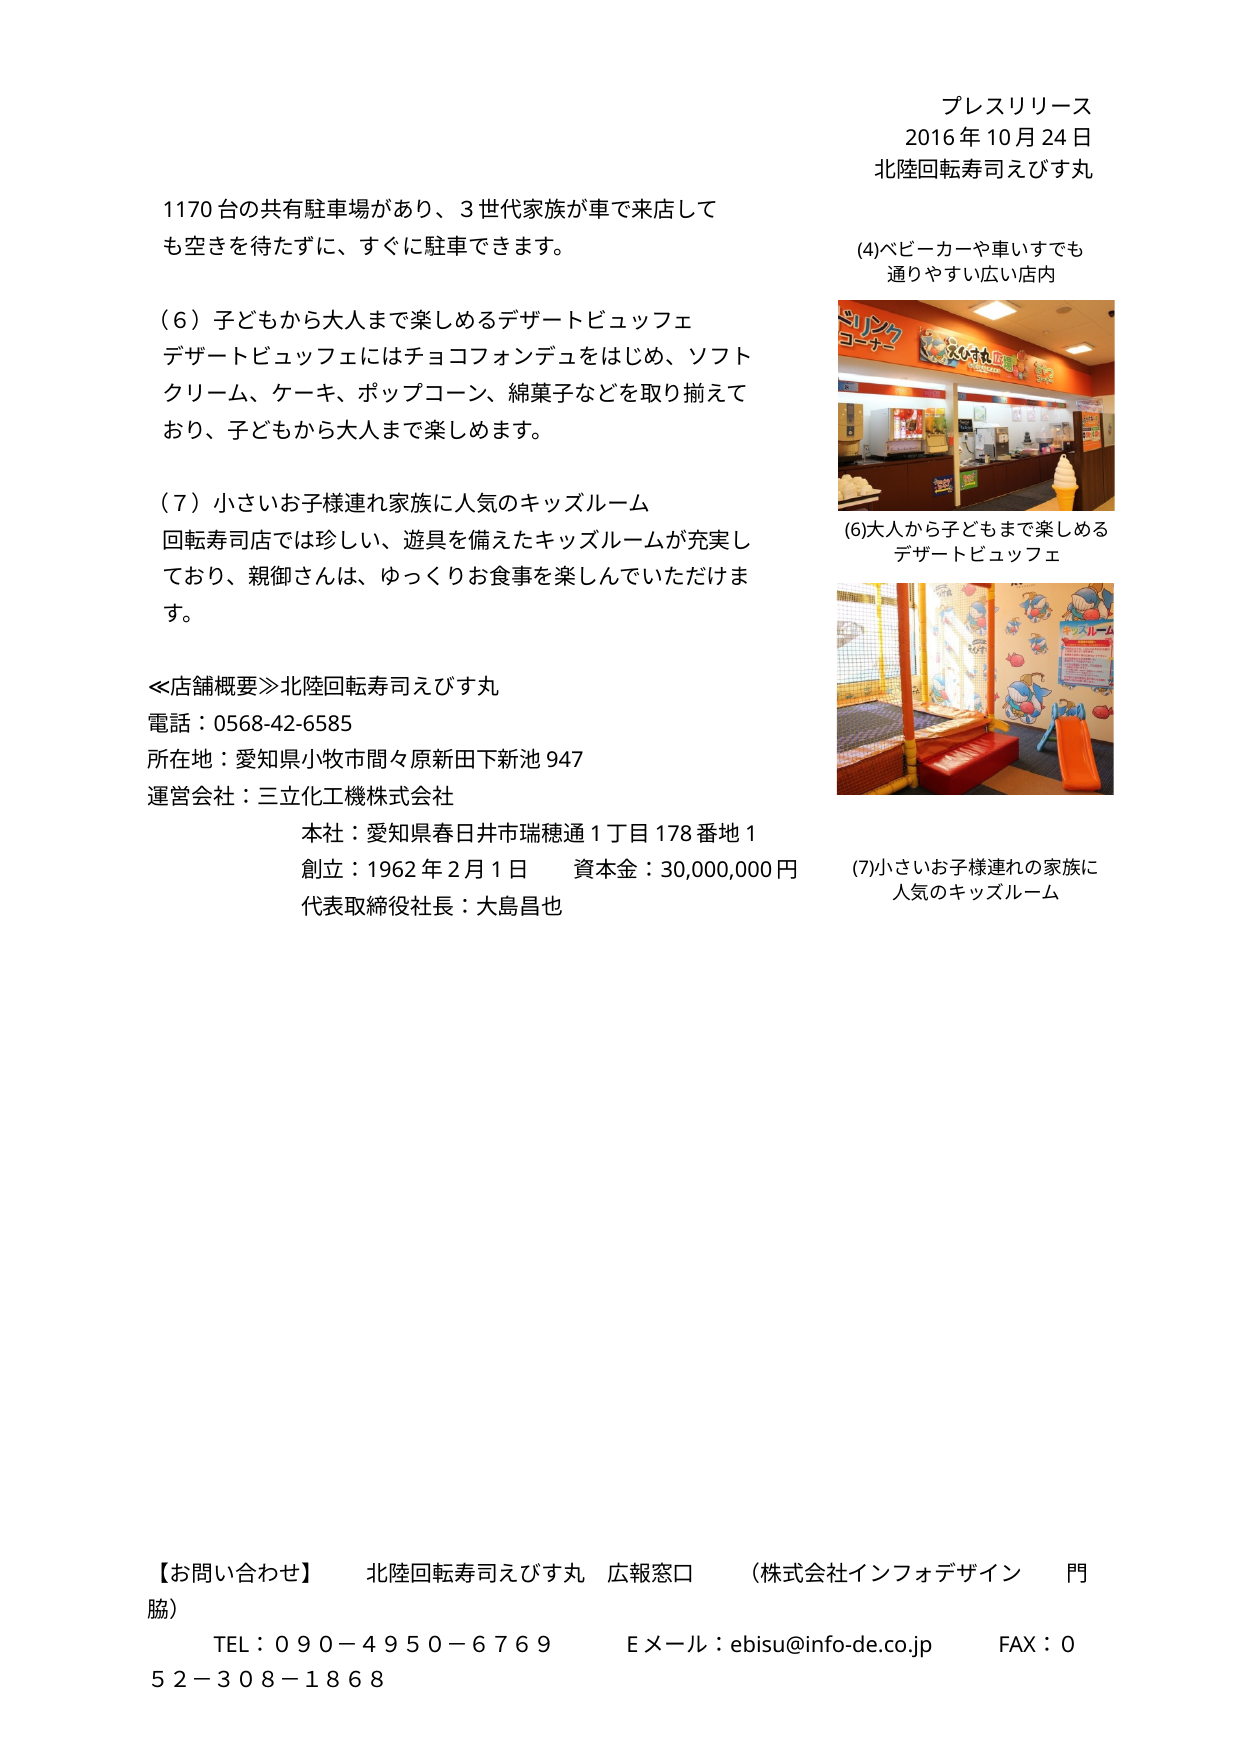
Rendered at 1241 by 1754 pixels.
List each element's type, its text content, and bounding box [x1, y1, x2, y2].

picture [836, 583, 1114, 795]
text ≪店舗概要≫北陸回転寿司えびす丸 [148, 667, 836, 703]
text デザートビュッフェにはチョコフォンデュをはじめ、ソフトクリーム、ケーキ、ポップコーン、綿菓子などを取り揃えており、子どもから大人まで楽しめます。 [162, 337, 753, 447]
text （６）子どもから大人まで楽しめるデザートビュッフェ [148, 300, 838, 337]
text 回転寿司店では珍しい、遊具を備えたキッズルームが充実しており、親御さんは、ゆっくりお食事を楽しんでいただけます。 [162, 520, 753, 630]
text 創立：1962年2月1日 資本金：30,000,000円 [148, 850, 1092, 887]
text 代表取締役社長：大島昌也 [148, 887, 1092, 923]
text 本社：愛知県春日井市瑞穂通1丁目178番地1 [148, 813, 1092, 850]
text 1170台の共有駐車場があり、３世代家族が車で来店しても空きを待たずに、すぐに駐車できます。 [162, 190, 738, 263]
text 電話：0568-42-6585 [148, 703, 836, 740]
text 所在地：愛知県小牧市間々原新田下新池947 [148, 740, 836, 777]
picture [838, 300, 1115, 511]
text 運営会社：三立化工機株式会社 [148, 777, 1092, 813]
text （７）小さいお子様連れ家族に人気のキッズルーム [148, 483, 1092, 520]
